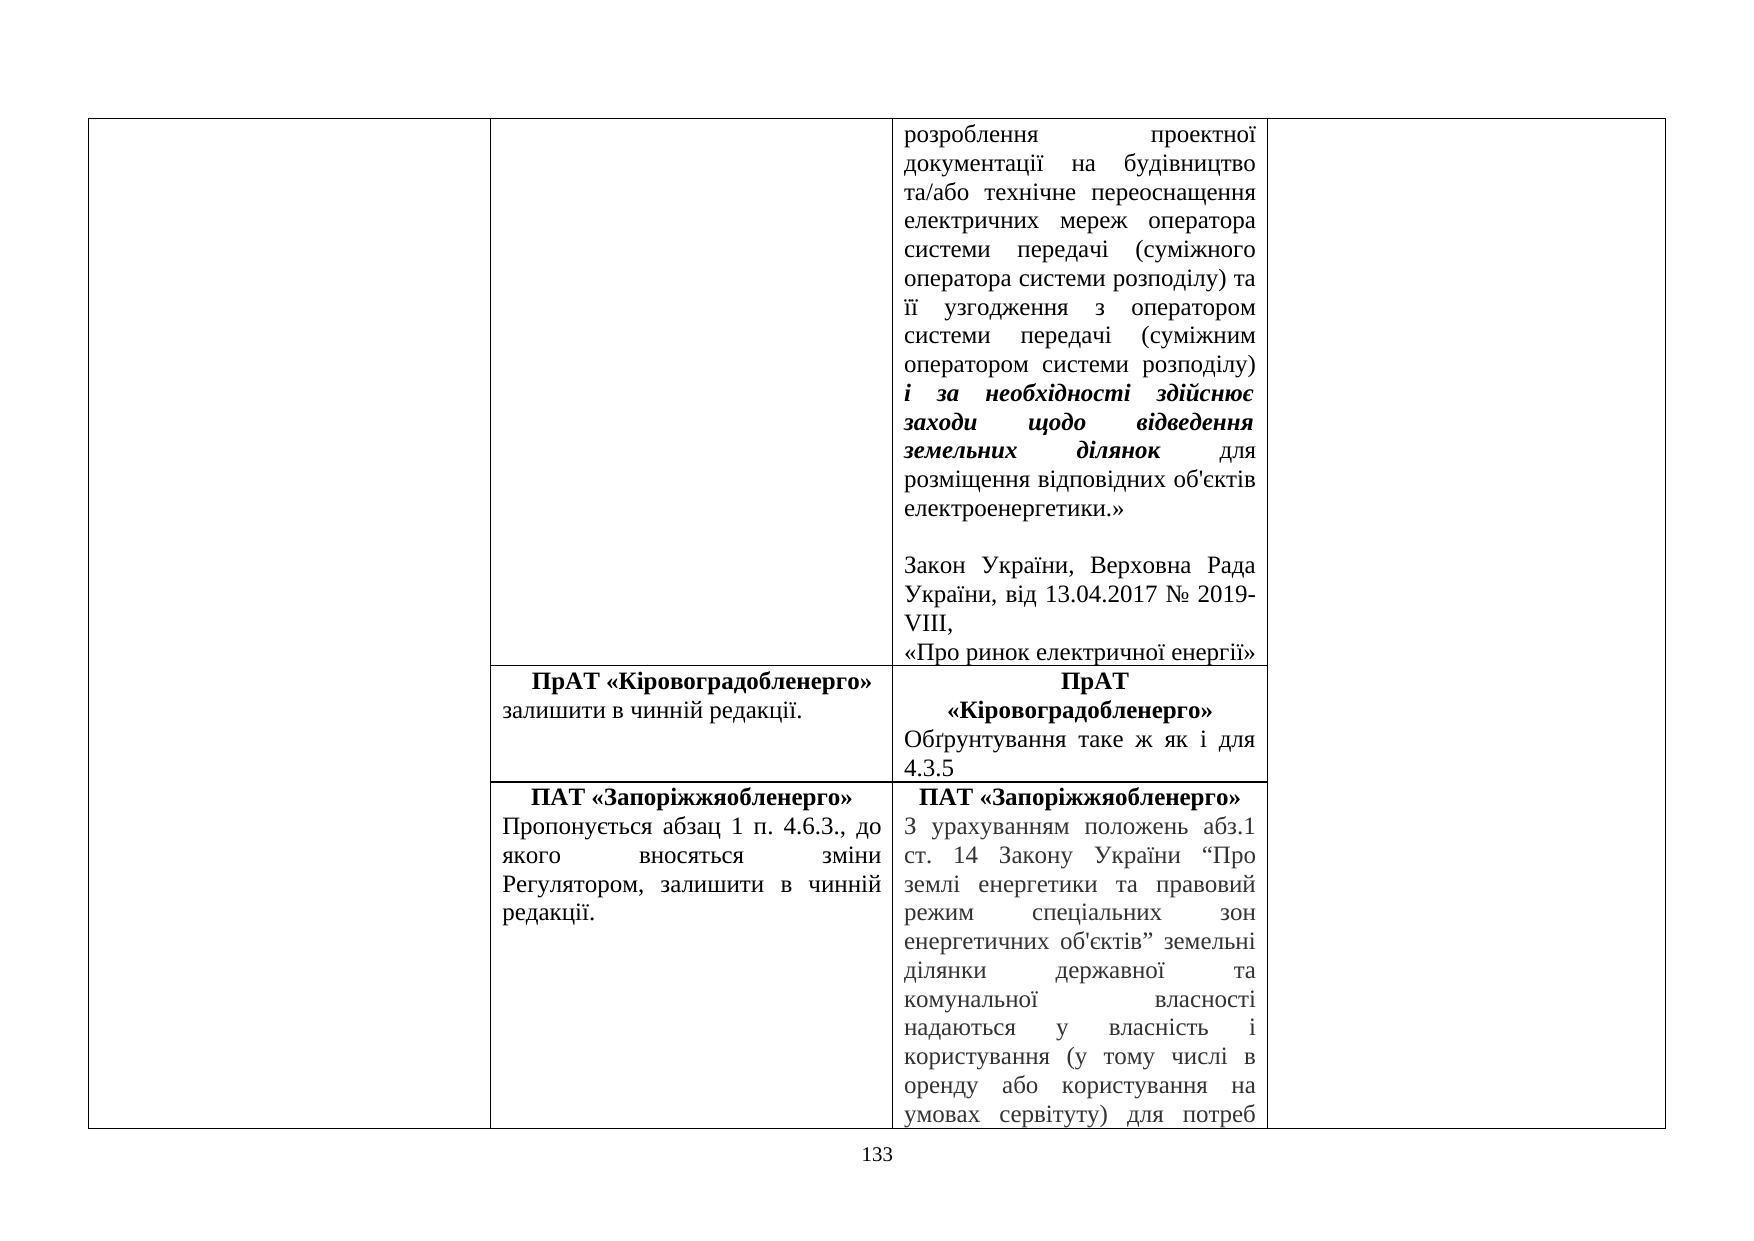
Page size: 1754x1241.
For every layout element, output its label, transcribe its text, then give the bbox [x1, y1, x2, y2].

table_cell ПрАТ «Кіровоградобленерго» залишити в чинній редакції. [491, 666, 892, 781]
table_cell ПрАТ «Кіровоградобленерго» Обґрунтування таке ж як і для 4.3.5 [893, 666, 1267, 781]
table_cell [893, 119, 1267, 665]
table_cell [491, 783, 892, 1127]
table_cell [893, 783, 1267, 1127]
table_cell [491, 119, 892, 665]
